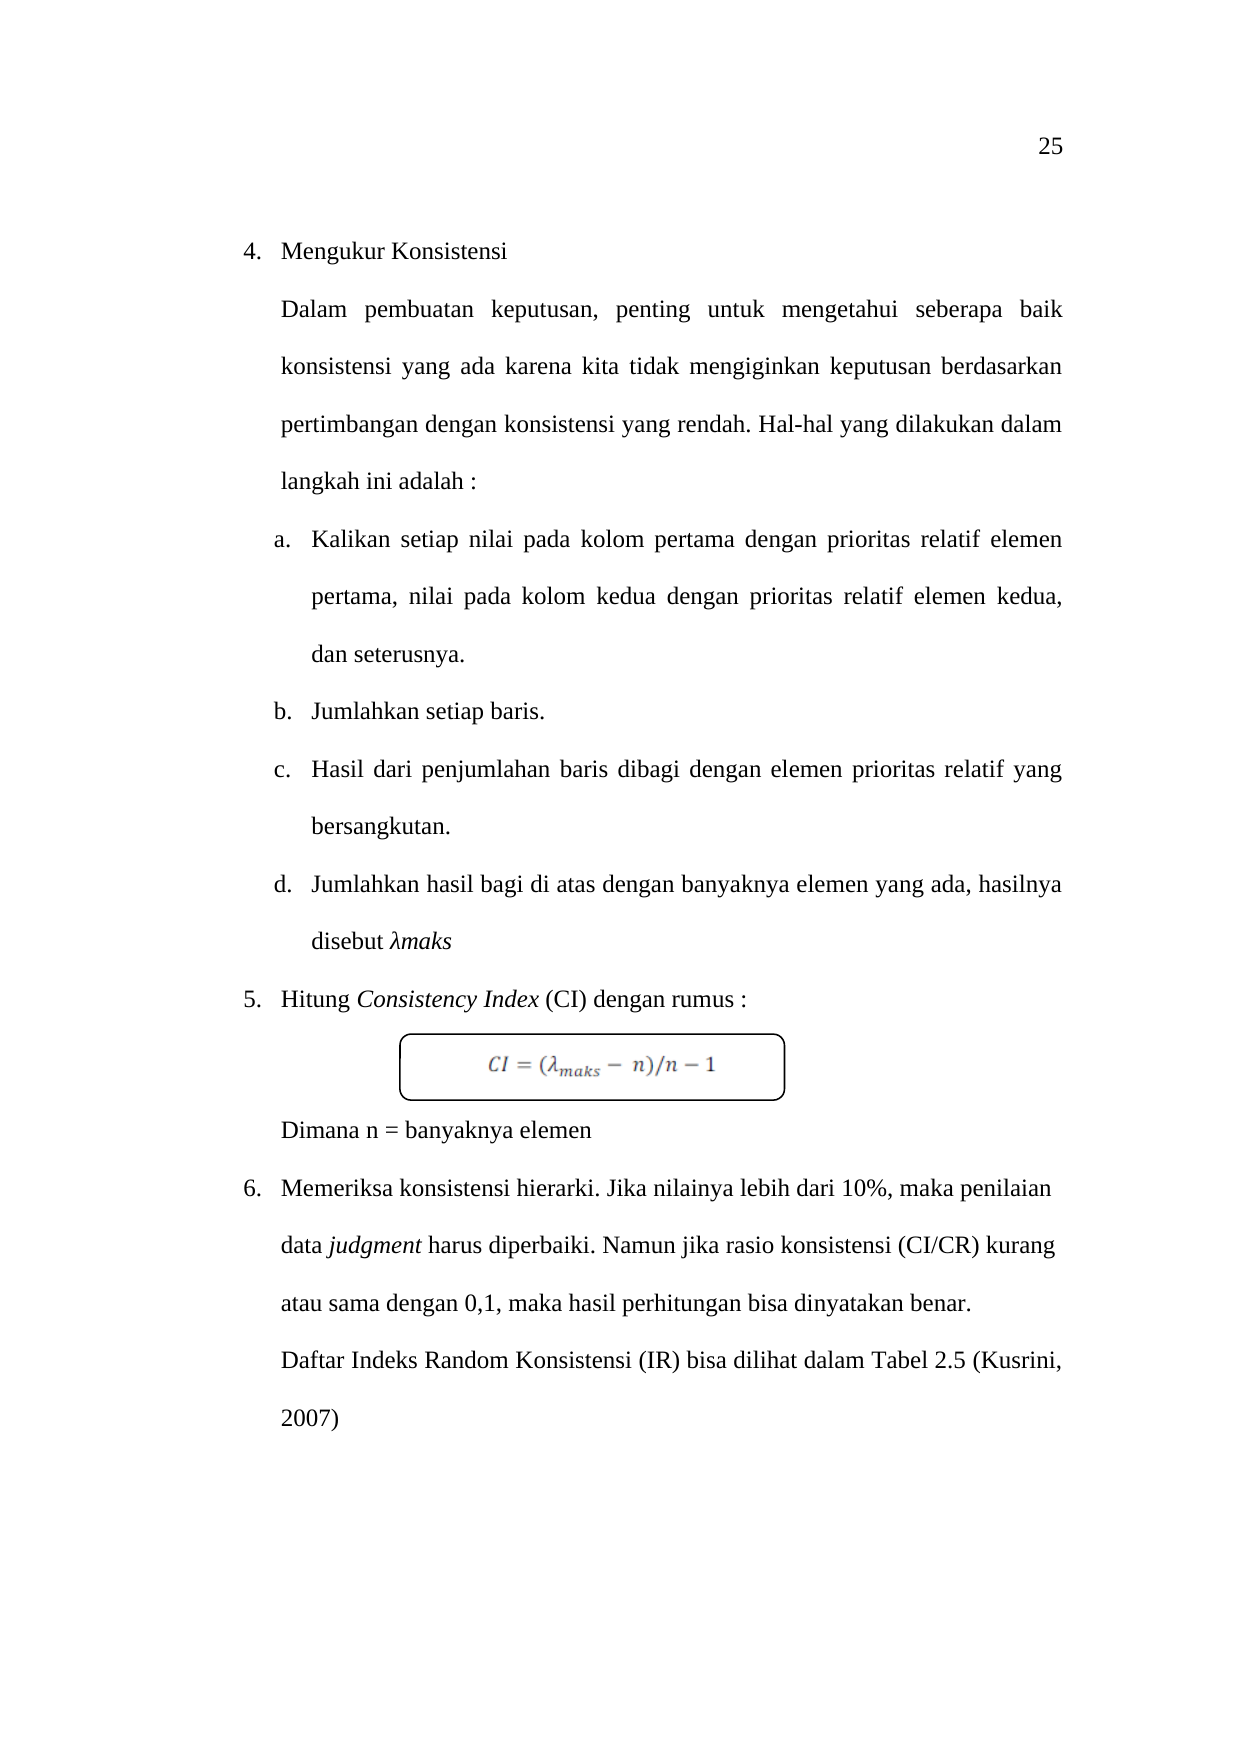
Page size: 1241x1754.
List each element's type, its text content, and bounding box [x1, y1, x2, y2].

list Mengukur Konsistensi [243, 236, 1063, 265]
list Hitung Consistency Index (CI) dengan rumus : [243, 984, 1063, 1012]
text Dimana n = banyaknya elemen [281, 1115, 1063, 1144]
text Dalam pembuatan keputusan, penting untuk mengetahui seberapa baik konsistensi yang ada karena kita tidak mengiginkan keputusan berdasarkan pertimbangan dengan konsistensi yang rendah. Hal-hal yang dilakukan dalam langkah ini adalah : [281, 294, 1063, 495]
text atau sama dengan 0,1, maka hasil perhitungan bisa dinyatakan benar. [281, 1288, 1063, 1317]
list Jumlahkan hasil bagi di atas dengan banyaknya elemen yang ada, hasilnya disebut λmaks [274, 869, 1063, 955]
text data judgment harus diperbaiki. Namun jika rasio konsistensi (CI/CR) kurang [281, 1230, 1063, 1259]
list Jumlahkan setiap baris. [274, 696, 1063, 725]
picture [471, 1043, 716, 1093]
list Memeriksa konsistensi hierarki. Jika nilainya lebih dari 10%, maka penilaian [243, 1173, 1063, 1202]
text Daftar Indeks Random Konsistensi (IR) bisa dilihat dalam Tabel 2.5 (Kusrini, 2007) [281, 1345, 1063, 1432]
list Kalikan setiap nilai pada kolom pertama dengan prioritas relatif elemen pertama, nilai pada kolom kedua dengan prioritas relatif elemen kedua, dan seterusnya. [274, 524, 1063, 667]
list Hasil dari penjumlahan baris dibagi dengan elemen prioritas relatif yang bersangkutan. [274, 754, 1063, 840]
